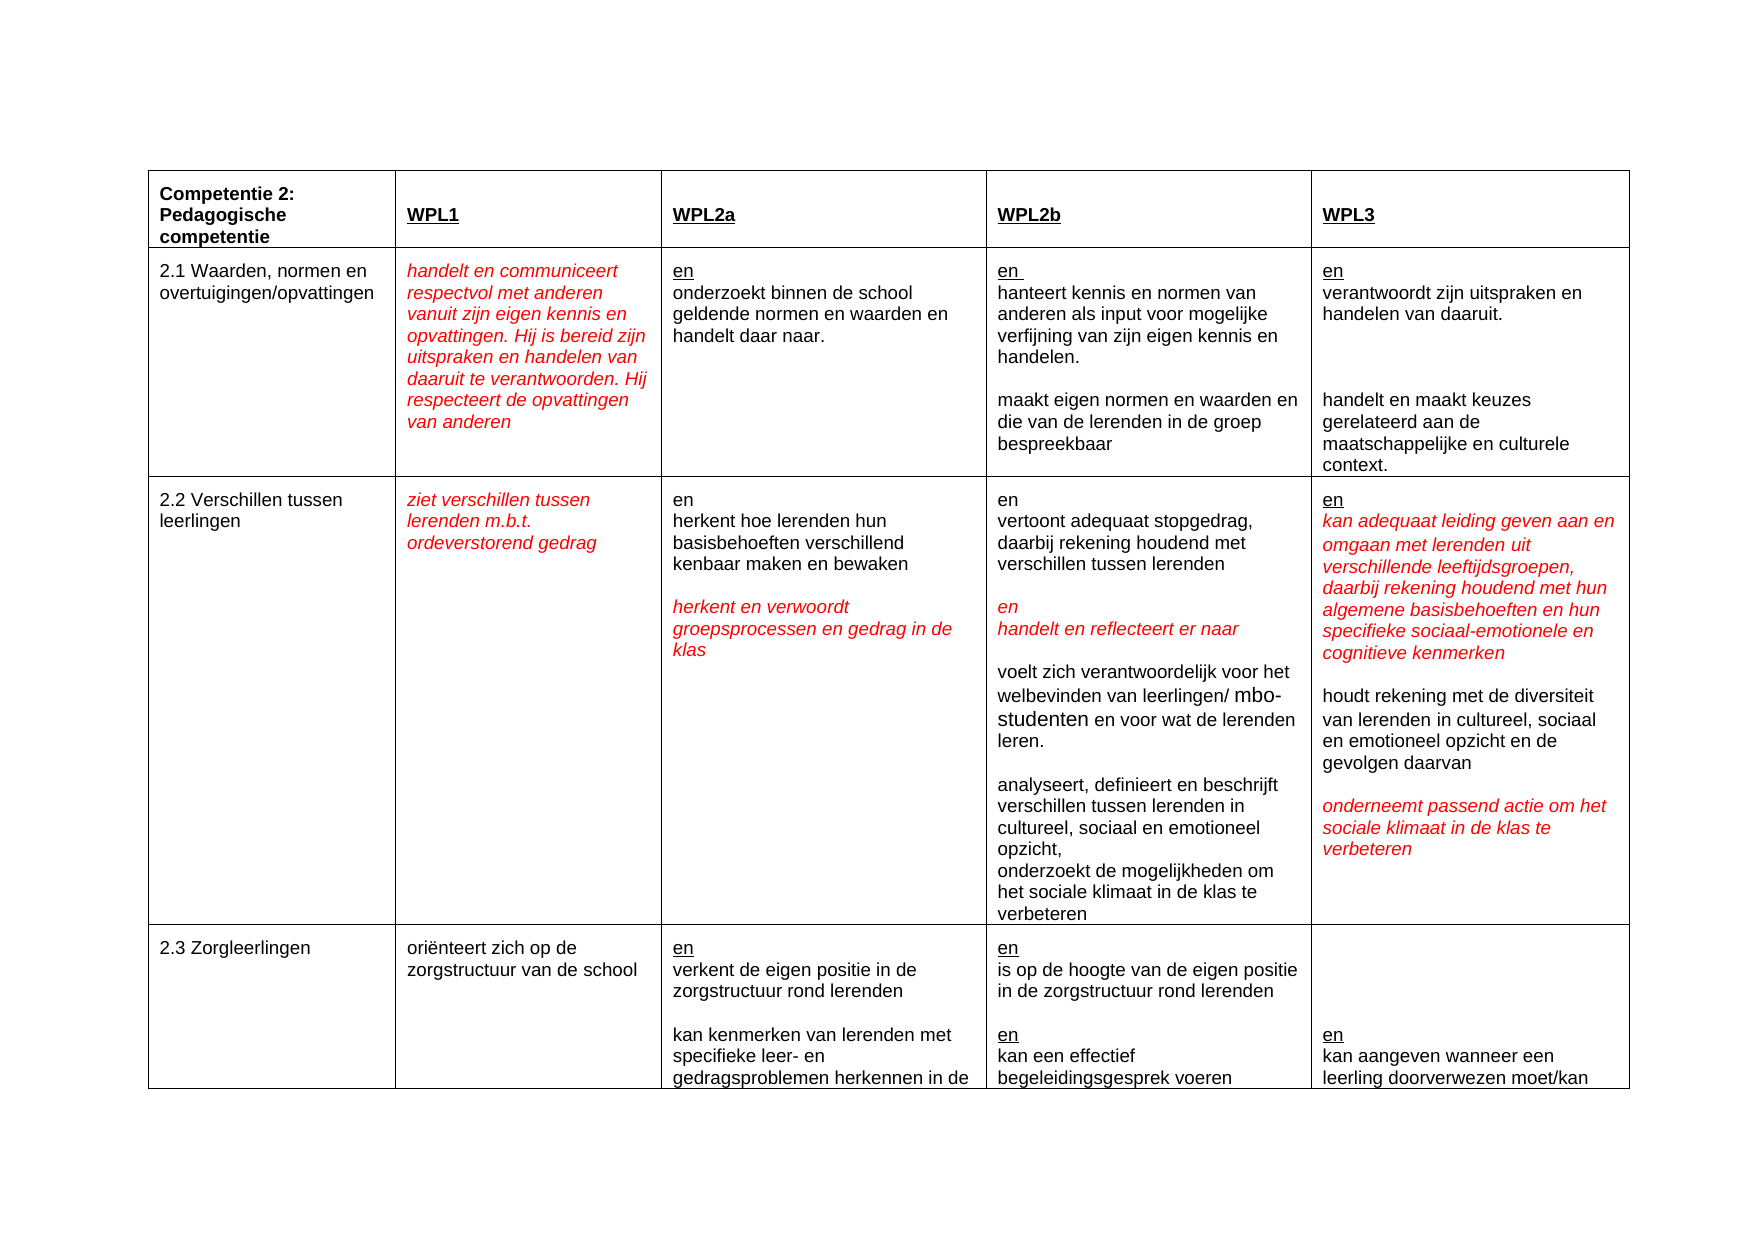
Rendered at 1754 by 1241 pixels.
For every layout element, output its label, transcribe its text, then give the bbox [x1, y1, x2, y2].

table_cell ziet verschillen tussen lerenden m.b.t. ordeverstorend gedrag [396, 477, 661, 924]
table_cell 2.2 Verschillen tussen leerlingen [149, 477, 395, 924]
table_cell en vertoont adequaat stopgedrag, daarbij rekening houdend met verschillen tussen lerenden en handelt en reflecteert er naar voelt zich verantwoordelijk voor het welbevinden van leerlingen/ mbo-studenten en voor wat de lerenden leren. analyseert, definieert en beschrijft verschillen tussen lerenden in cultureel, sociaal en emotioneel opzicht, onderzoekt de mogelijkheden om het sociale klimaat in de klas te verbeteren [987, 477, 1311, 924]
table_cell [396, 925, 661, 1088]
table_header WPL2a [662, 171, 986, 247]
table_cell en verantwoordt zijn uitspraken en handelen van daaruit. handelt en maakt keuzes gerelateerd aan de maatschappelijke en culturele context. [1312, 248, 1629, 476]
table_cell en kan adequaat leiding geven aan en omgaan met lerenden uit verschillende leeftijdsgroepen, daarbij rekening houdend met hun algemene basisbehoeften en hun specifieke sociaal-emotionele en cognitieve kenmerken houdt rekening met de diversiteit van lerenden in cultureel, sociaal en emotioneel opzicht en de gevolgen daarvan onderneemt passend actie om het sociale klimaat in de klas te verbeteren [1312, 477, 1629, 924]
table_header WPL3 [1312, 171, 1629, 247]
table_cell 2.1 Waarden, normen en overtuigingen/opvattingen [149, 248, 395, 476]
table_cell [1312, 925, 1629, 1088]
table_cell en herkent hoe lerenden hun basisbehoeften verschillend kenbaar maken en bewaken herkent en verwoordt groepsprocessen en gedrag in de klas [662, 477, 986, 924]
table_cell en onderzoekt binnen de school geldende normen en waarden en handelt daar naar. [662, 248, 986, 476]
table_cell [662, 925, 986, 1088]
table_cell en hanteert kennis en normen van anderen als input voor mogelijke verfijning van zijn eigen kennis en handelen. maakt eigen normen en waarden en die van de lerenden in de groep bespreekbaar [987, 248, 1311, 476]
table_cell handelt en communiceert respectvol met anderen vanuit zijn eigen kennis en opvattingen. Hij is bereid zijn uitspraken en handelen van daaruit te verantwoorden. Hij respecteert de opvattingen van anderen [396, 248, 661, 476]
table_header Competentie 2: Pedagogische competentie [149, 171, 395, 247]
table_cell 2.3 Zorgleerlingen [149, 925, 395, 1088]
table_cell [987, 925, 1311, 1088]
table_header WPL1 [396, 171, 661, 247]
table_header WPL2b [987, 171, 1311, 247]
